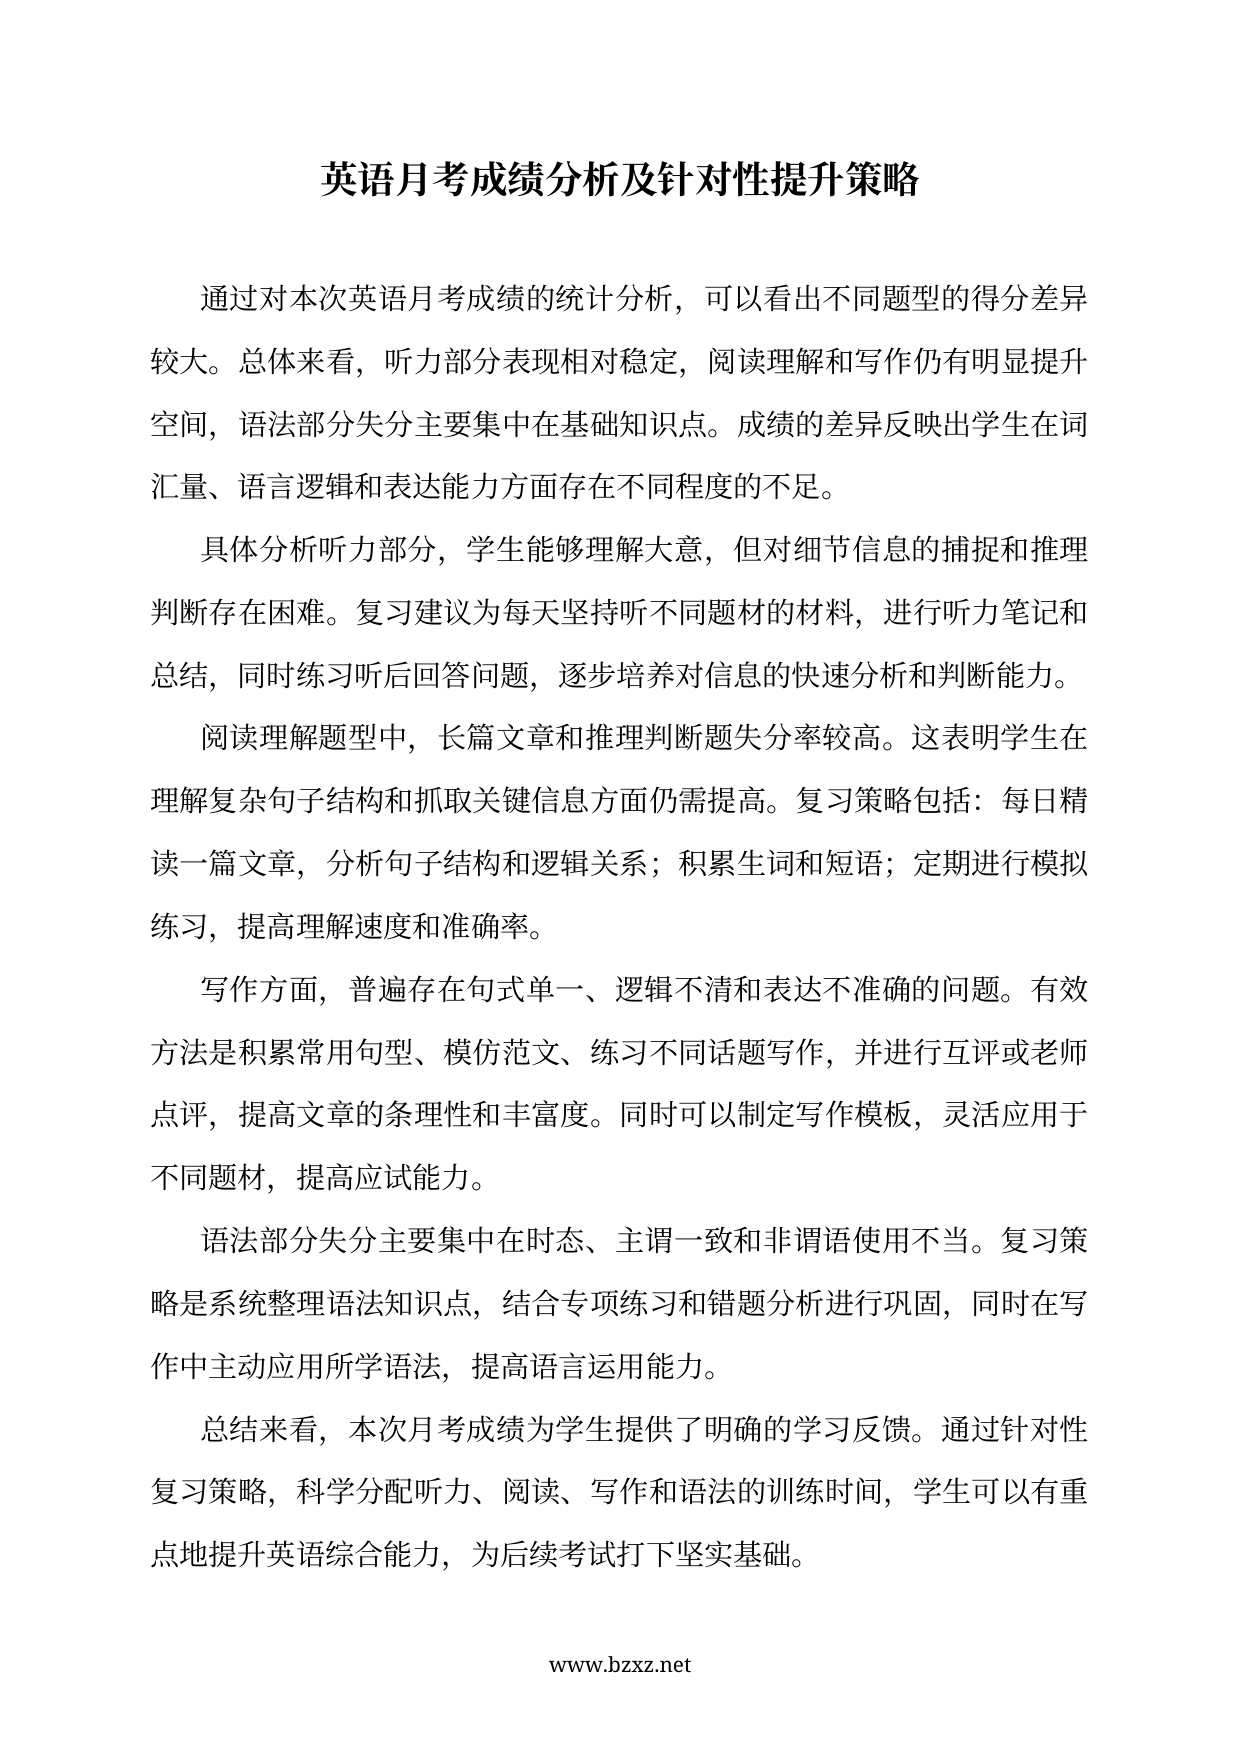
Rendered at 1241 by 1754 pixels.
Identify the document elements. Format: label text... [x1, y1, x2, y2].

text 总结来看，本次月考成绩为学生提供了明确的学习反馈。通过针对性复习策略，科学分配听力、阅读、写作和语法的训练时间，学生可以有重点地提升英语综合能力，为后续考试打下坚实基础。 [150, 1406, 1090, 1574]
text 写作方面，普遍存在句式单一、逻辑不清和表达不准确的问题。有效方法是积累常用句型、模仿范文、练习不同话题写作，并进行互评或老师点评，提高文章的条理性和丰富度。同时可以制定写作模板，灵活应用于不同题材，提高应试能力。 [150, 967, 1090, 1197]
text 阅读理解题型中，长篇文章和推理判断题失分率较高。这表明学生在理解复杂句子结构和抓取关键信息方面仍需提高。复习策略包括：每日精读一篇文章，分析句子结构和逻辑关系；积累生词和短语；定期进行模拟练习，提高理解速度和准确率。 [150, 715, 1090, 946]
text 通过对本次英语月考成绩的统计分析，可以看出不同题型的得分差异较大。总体来看，听力部分表现相对稳定，阅读理解和写作仍有明显提升空间，语法部分失分主要集中在基础知识点。成绩的差异反映出学生在词汇量、语言逻辑和表达能力方面存在不同程度的不足。 [150, 276, 1090, 506]
subtitle 英语月考成绩分析及针对性提升策略 [150, 150, 1090, 204]
text 语法部分失分主要集中在时态、主谓一致和非谓语使用不当。复习策略是系统整理语法知识点，结合专项练习和错题分析进行巩固，同时在写作中主动应用所学语法，提高语言运用能力。 [150, 1218, 1090, 1385]
text 具体分析听力部分，学生能够理解大意，但对细节信息的捕捉和推理判断存在困难。复习建议为每天坚持听不同题材的材料，进行听力笔记和总结，同时练习听后回答问题，逐步培养对信息的快速分析和判断能力。 [150, 527, 1090, 694]
